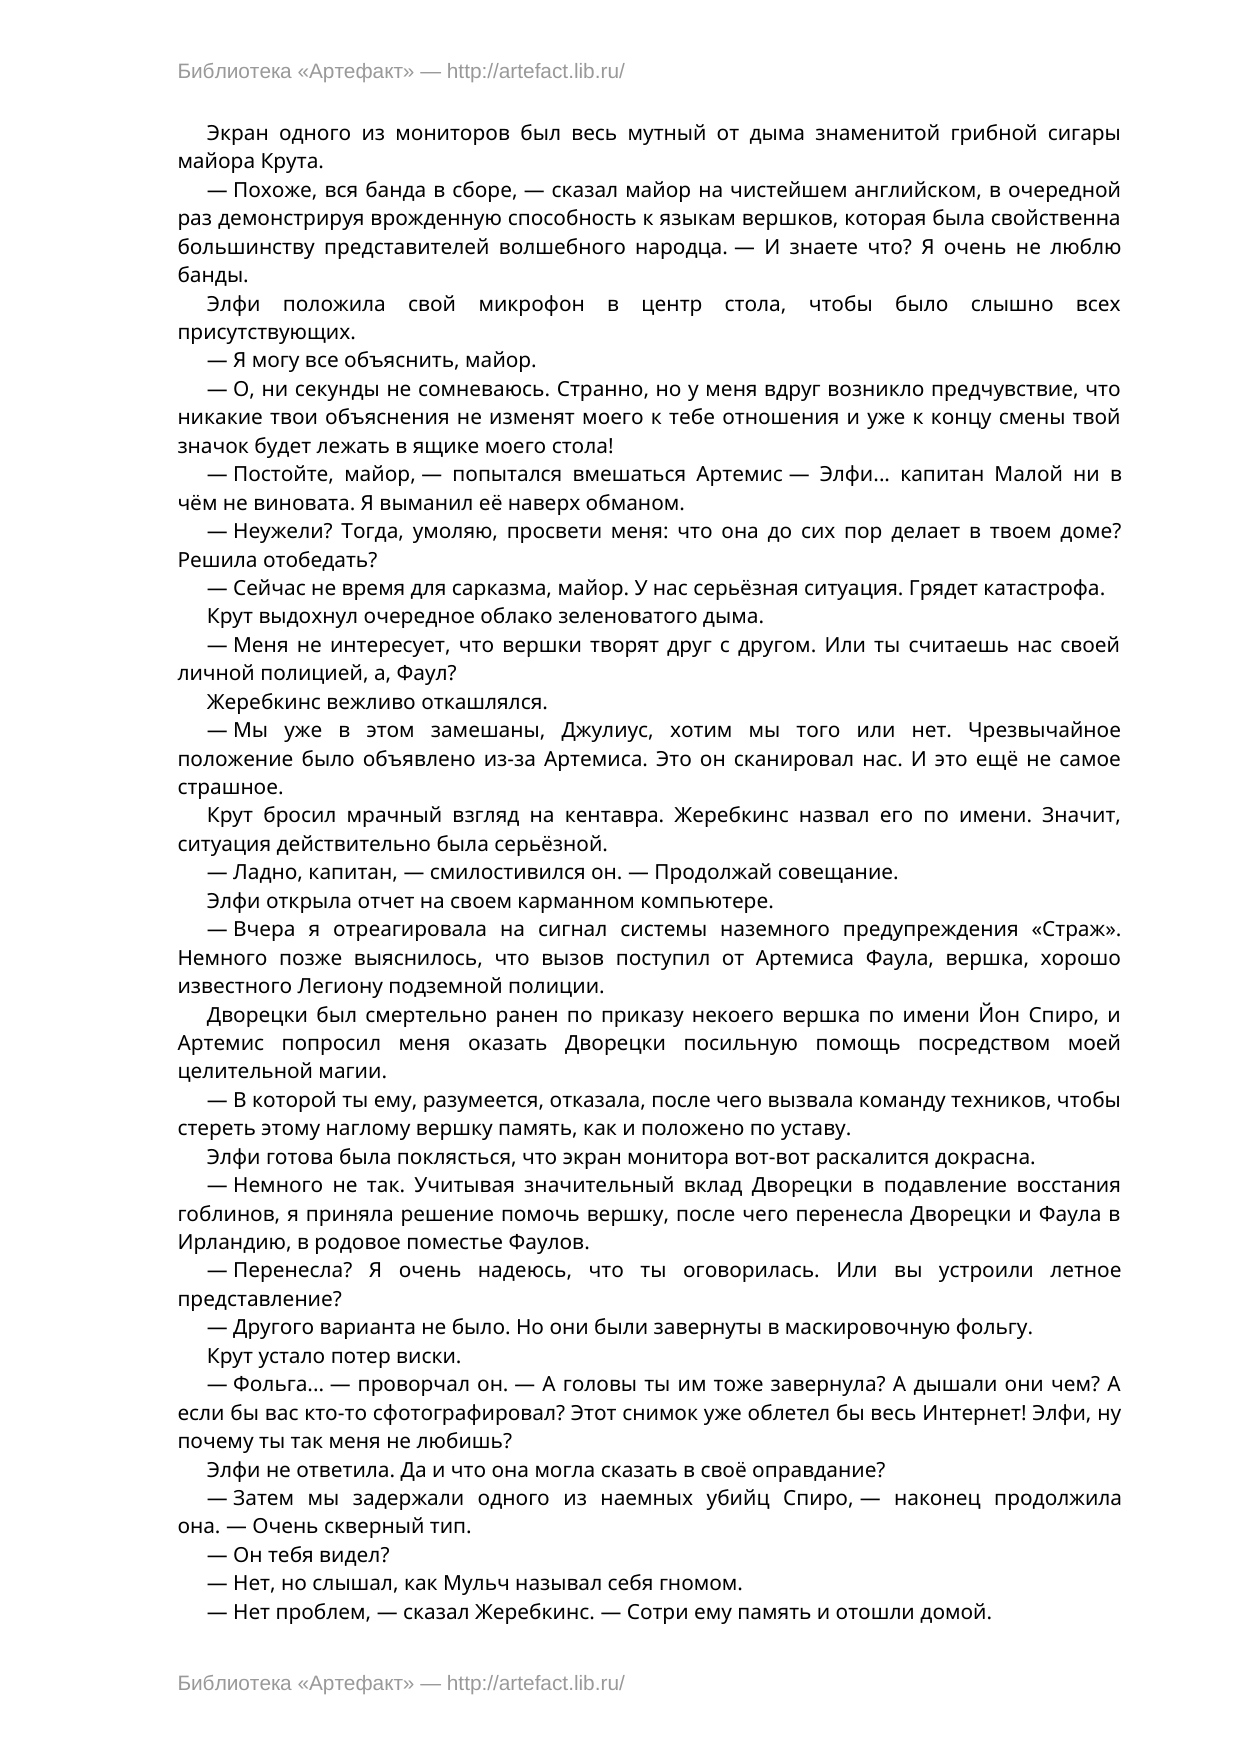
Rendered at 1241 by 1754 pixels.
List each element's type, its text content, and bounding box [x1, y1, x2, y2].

text — Меня не интересует, что вершки творят друг с другом. Или ты считаешь нас своей личной полицией, а, Фаул? [177, 630, 1122, 687]
text Элфи готова была поклясться, что экран монитора вот-вот раскалится докрасна. [177, 1142, 1122, 1170]
text Крут устало потер виски. [177, 1341, 1122, 1369]
text Элфи не ответила. Да и что она могла сказать в своё оправдание? [177, 1455, 1122, 1483]
text — Похоже, вся банда в сборе, — сказал майор на чистейшем английском, в очередной раз демонстрируя врожденную способность к языкам вершков, которая была свойственна большинству представителей волшебного народца. — И знаете что? Я очень не люблю банды. [177, 175, 1122, 289]
text — Он тебя видел? [177, 1540, 1122, 1568]
text — Я могу все объяснить, майор. [177, 346, 1122, 374]
text — О, ни секунды не сомневаюсь. Странно, но у меня вдруг возникло предчувствие, что никакие твои объяснения не изменят моего к тебе отношения и уже к концу смены твой значок будет лежать в ящике моего стола! [177, 374, 1122, 459]
text — Мы уже в этом замешаны, Джулиус, хотим мы того или нет. Чрезвычайное положение было объявлено из-за Артемиса. Это он сканировал нас. И это ещё не самое страшное. [177, 715, 1122, 801]
text — Фольга... — проворчал он. — А головы ты им тоже завернула? А дышали они чем? А если бы вас кто-то сфотографировал? Этот снимок уже облетел бы весь Интернет! Элфи, ну почему ты так меня не любишь? [177, 1369, 1122, 1455]
text Дворецки был смертельно ранен по приказу некоего вершка по имени Йон Спиро, и Артемис попросил меня оказать Дворецки посильную помощь посредством моей целительной магии. [177, 1000, 1122, 1085]
text Экран одного из мониторов был весь мутный от дыма знаменитой грибной сигары майора Крута. [177, 118, 1122, 175]
text — Вчера я отреагировала на сигнал системы наземного предупреждения «Страж». Немного позже выяснилось, что вызов поступил от Артемиса Фаула, вершка, хорошо известного Легиону подземной полиции. [177, 914, 1122, 1000]
text — Неужели? Тогда, умоляю, просвети меня: что она до сих пор делает в твоем доме? Решила отобедать? [177, 516, 1122, 573]
text — Перенесла? Я очень надеюсь, что ты оговорилась. Или вы устроили летное представление? [177, 1256, 1122, 1312]
text — Сейчас не время для сарказма, майор. У нас серьёзная ситуация. Грядет катастрофа. [177, 573, 1122, 602]
text Жеребкинс вежливо откашлялся. [177, 687, 1122, 715]
text — Нет, но слышал, как Мульч называл себя гномом. [177, 1568, 1122, 1597]
text — Нет проблем, — сказал Жеребкинс. — Сотри ему память и отошли домой. [177, 1597, 1122, 1625]
text Элфи положила свой микрофон в центр стола, чтобы было слышно всех присутствующих. [177, 289, 1122, 346]
text Крут выдохнул очередное облако зеленоватого дыма. [177, 602, 1122, 630]
text Элфи открыла отчет на своем карманном компьютере. [177, 886, 1122, 914]
text — Немного не так. Учитывая значительный вклад Дворецки в подавление восстания гоблинов, я приняла решение помочь вершку, после чего перенесла Дворецки и Фаула в Ирландию, в родовое поместье Фаулов. [177, 1170, 1122, 1256]
text — В которой ты ему, разумеется, отказала, после чего вызвала команду техников, чтобы стереть этому наглому вершку память, как и положено по уставу. [177, 1085, 1122, 1142]
text Крут бросил мрачный взгляд на кентавра. Жеребкинс назвал его по имени. Значит, ситуация действительно была серьёзной. [177, 801, 1122, 857]
text — Затем мы задержали одного из наемных убийц Спиро, — наконец продолжила она. — Очень скверный тип. [177, 1483, 1122, 1540]
text — Постойте, майор, — попытался вмешаться Артемис — Элфи... капитан Малой ни в чём не виновата. Я выманил её наверх обманом. [177, 459, 1122, 516]
text — Другого варианта не было. Но они были завернуты в маскировочную фольгу. [177, 1312, 1122, 1341]
text — Ладно, капитан, — смилостивился он. — Продолжай совещание. [177, 857, 1122, 886]
